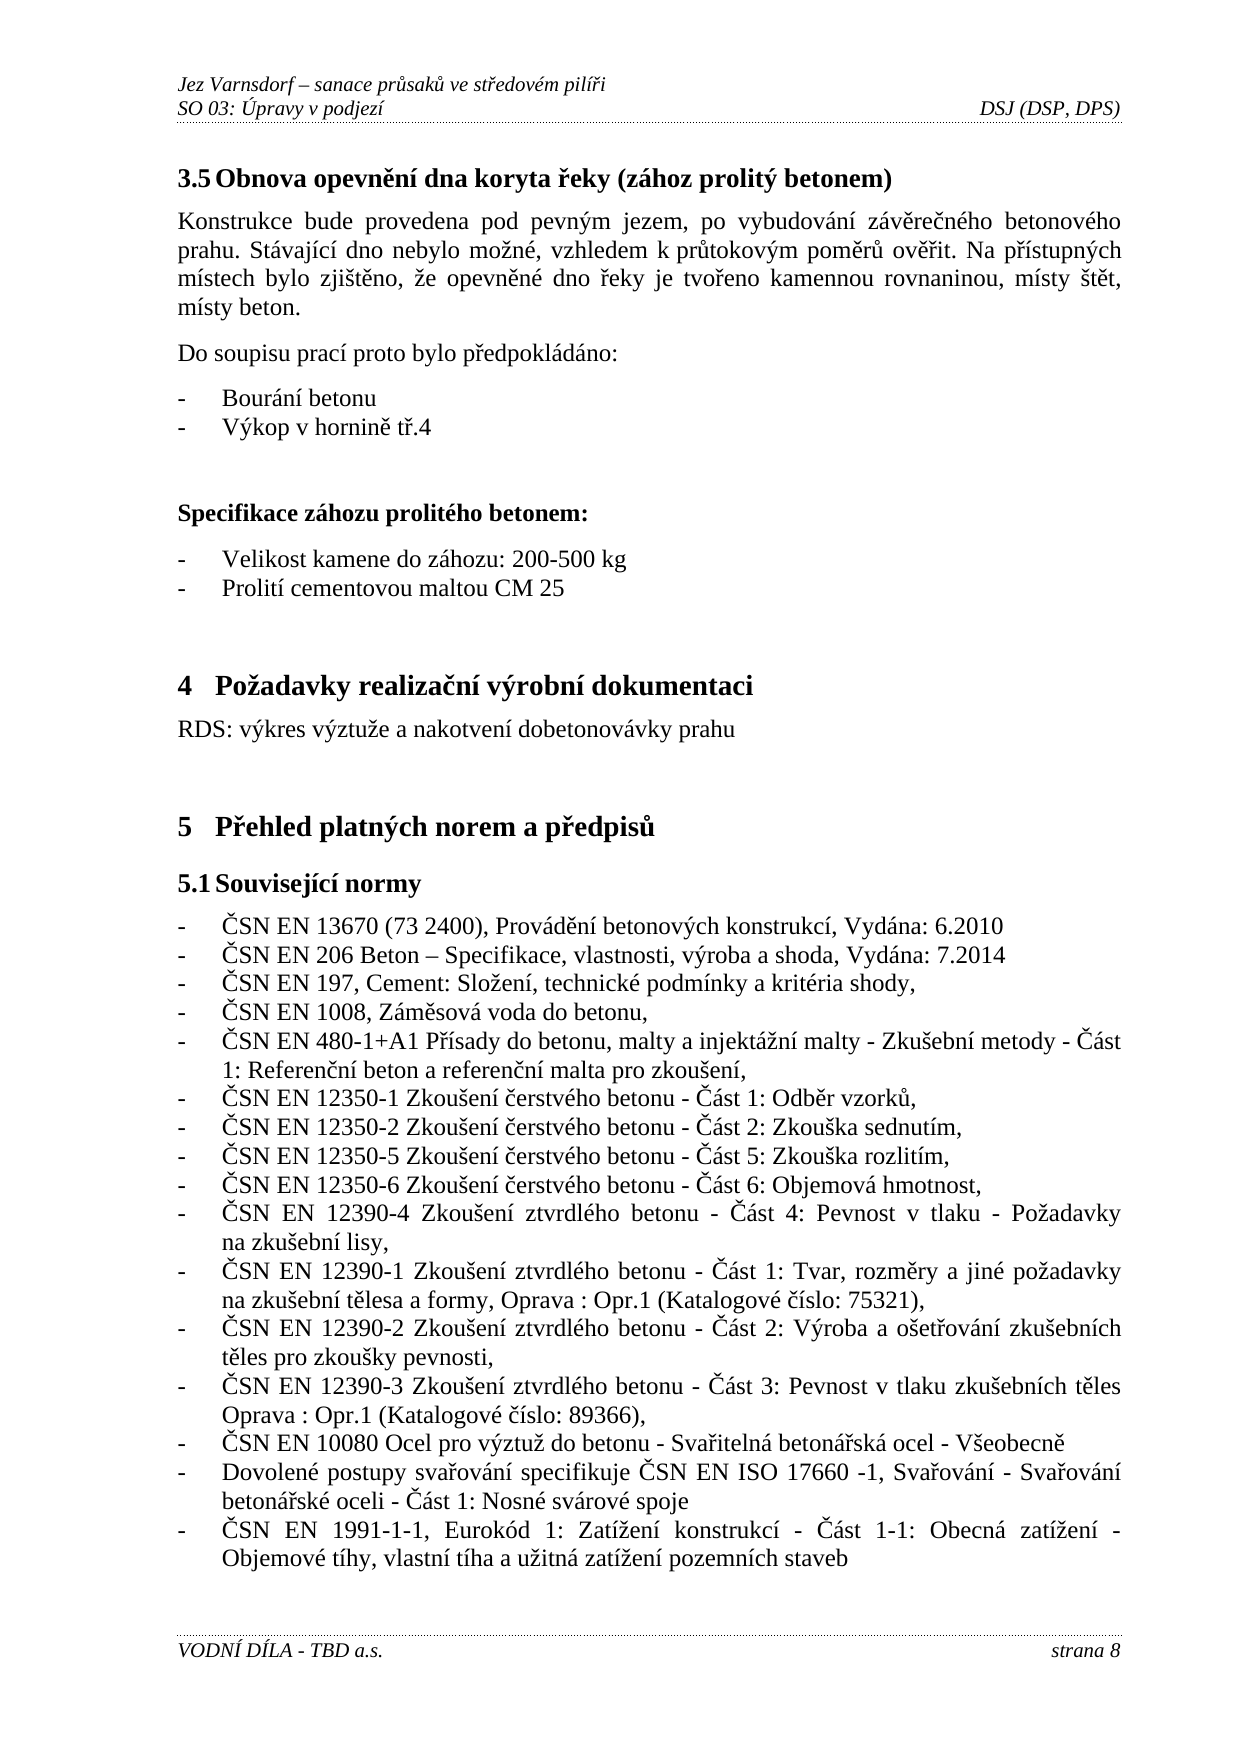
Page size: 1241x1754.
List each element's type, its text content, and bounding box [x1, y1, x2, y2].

text Konstrukce bude provedena pod pevným jezem, po vybudování závěrečného betonového prahu. Stávající dno nebylo možné, vzhledem k průtokovým poměrů ověřit. Na přístupných místech bylo zjištěno, že opevněné dno řeky je tvořeno kamennou rovnaninou, místy štět, místy beton. [177, 206, 1122, 321]
list ČSN EN 480-1+A1 Přísady do betonu, malty a injektážní malty - Zkušební metody - Část 1: Referenční beton a referenční malta pro zkoušení, [177, 1026, 1122, 1083]
list Bourání betonu [177, 383, 1122, 412]
subtitle Obnova opevnění dna koryta řeky (zához prolitý betonem) [177, 162, 1122, 193]
list ČSN EN 12350-5 Zkoušení čerstvého betonu - Část 5: Zkouška rozlitím, [177, 1141, 1122, 1170]
list Výkop v hornině tř.4 [177, 412, 1122, 441]
list Dovolené postupy svařování specifikuje ČSN EN ISO 17660 -1, Svařování - Svařování betonářské oceli - Část 1: Nosné svárové spoje [177, 1457, 1122, 1515]
list Prolití cementovou maltou CM 25 [177, 573, 1122, 601]
subtitle Související normy [177, 867, 1122, 898]
list ČSN EN 10080 Ocel pro výztuž do betonu - Svařitelná betonářská ocel - Všeobecně [177, 1428, 1122, 1457]
list ČSN EN 12350-2 Zkoušení čerstvého betonu - Část 2: Zkouška sednutím, [177, 1112, 1122, 1141]
list ČSN EN 13670 (73 2400), Provádění betonových konstrukcí, Vydána: 6.2010 [177, 911, 1122, 940]
text Specifikace záhozu prolitého betonem: [177, 498, 1122, 527]
list ČSN EN 12390-2 Zkoušení ztvrdlého betonu - Část 2: Výroba a ošetřování zkušebních těles pro zkoušky pevnosti, [177, 1313, 1122, 1371]
text Do soupisu prací proto bylo předpokládáno: [177, 338, 1122, 366]
list ČSN EN 12390-1 Zkoušení ztvrdlého betonu - Část 1: Tvar, rozměry a jiné požadavky na zkušební tělesa a formy, Oprava : Opr.1 (Katalogové číslo: 75321), [177, 1256, 1122, 1313]
subtitle Přehled platných norem a předpisů [177, 809, 1122, 842]
list ČSN EN 12350-6 Zkoušení čerstvého betonu - Část 6: Objemová hmotnost, [177, 1170, 1122, 1198]
list ČSN EN 12390-4 Zkoušení ztvrdlého betonu - Část 4: Pevnost v tlaku - Požadavky na zkušební lisy, [177, 1198, 1122, 1256]
list ČSN EN 12390-3 Zkoušení ztvrdlého betonu - Část 3: Pevnost v tlaku zkušebních těles Oprava : Opr.1 (Katalogové číslo: 89366), [177, 1371, 1122, 1428]
subtitle Požadavky realizační výrobní dokumentaci [177, 668, 1122, 701]
list ČSN EN 12350-1 Zkoušení čerstvého betonu - Část 1: Odběr vzorků, [177, 1083, 1122, 1112]
list ČSN EN 1008, Záměsová voda do betonu, [177, 997, 1122, 1026]
list ČSN EN 1991-1-1, Eurokód 1: Zatížení konstrukcí - Část 1-1: Obecná zatížení - Objemové tíhy, vlastní tíha a užitná zatížení pozemních staveb [177, 1515, 1122, 1572]
text RDS: výkres výztuže a nakotvení dobetonovávky prahu [177, 714, 1122, 742]
list ČSN EN 206 Beton – Specifikace, vlastnosti, výroba a shoda, Vydána: 7.2014 [177, 940, 1122, 968]
list Velikost kamene do záhozu: 200-500 kg [177, 544, 1122, 573]
list ČSN EN 197, Cement: Složení, technické podmínky a kritéria shody, [177, 968, 1122, 997]
